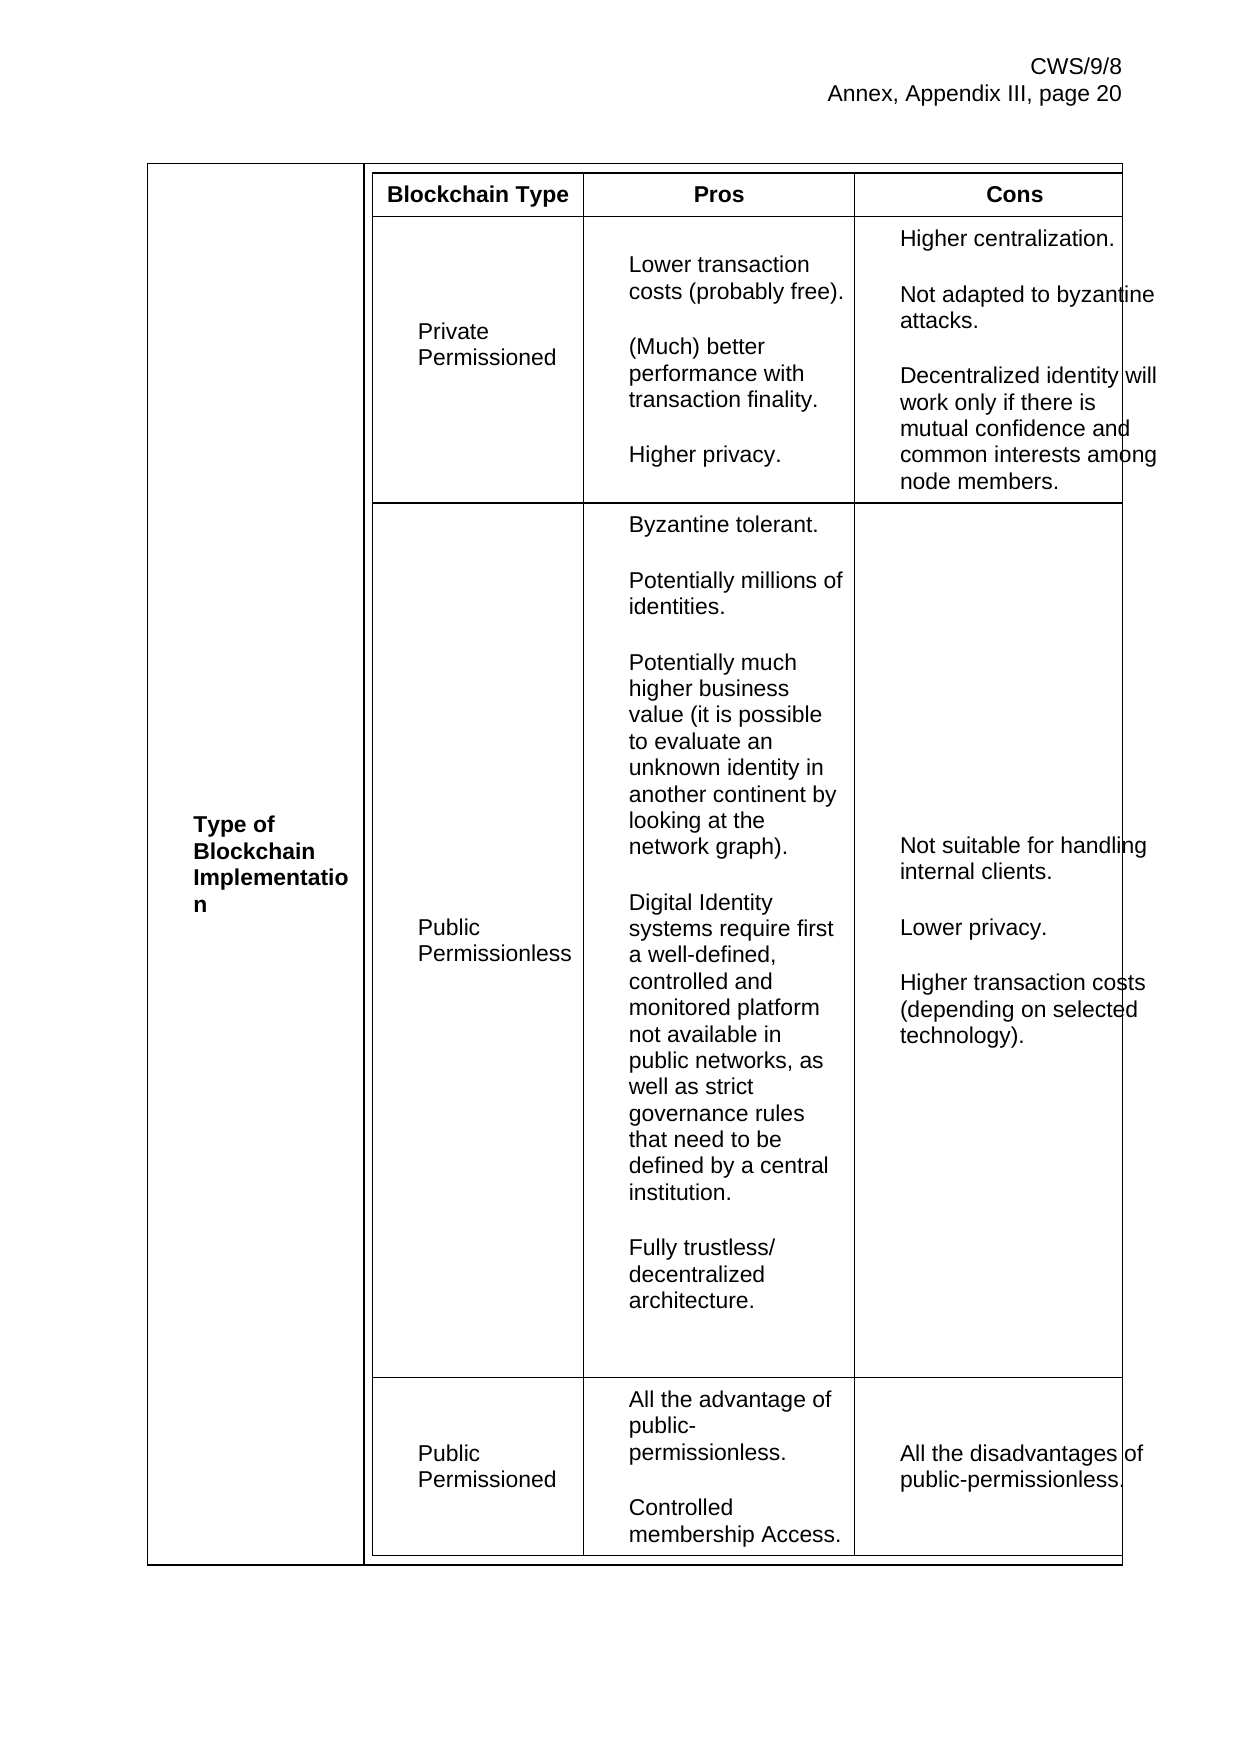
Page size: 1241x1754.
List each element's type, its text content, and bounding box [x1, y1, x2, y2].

table_cell [365, 164, 1122, 1564]
table_cell Type of Blockchain Implementation [148, 164, 363, 1564]
